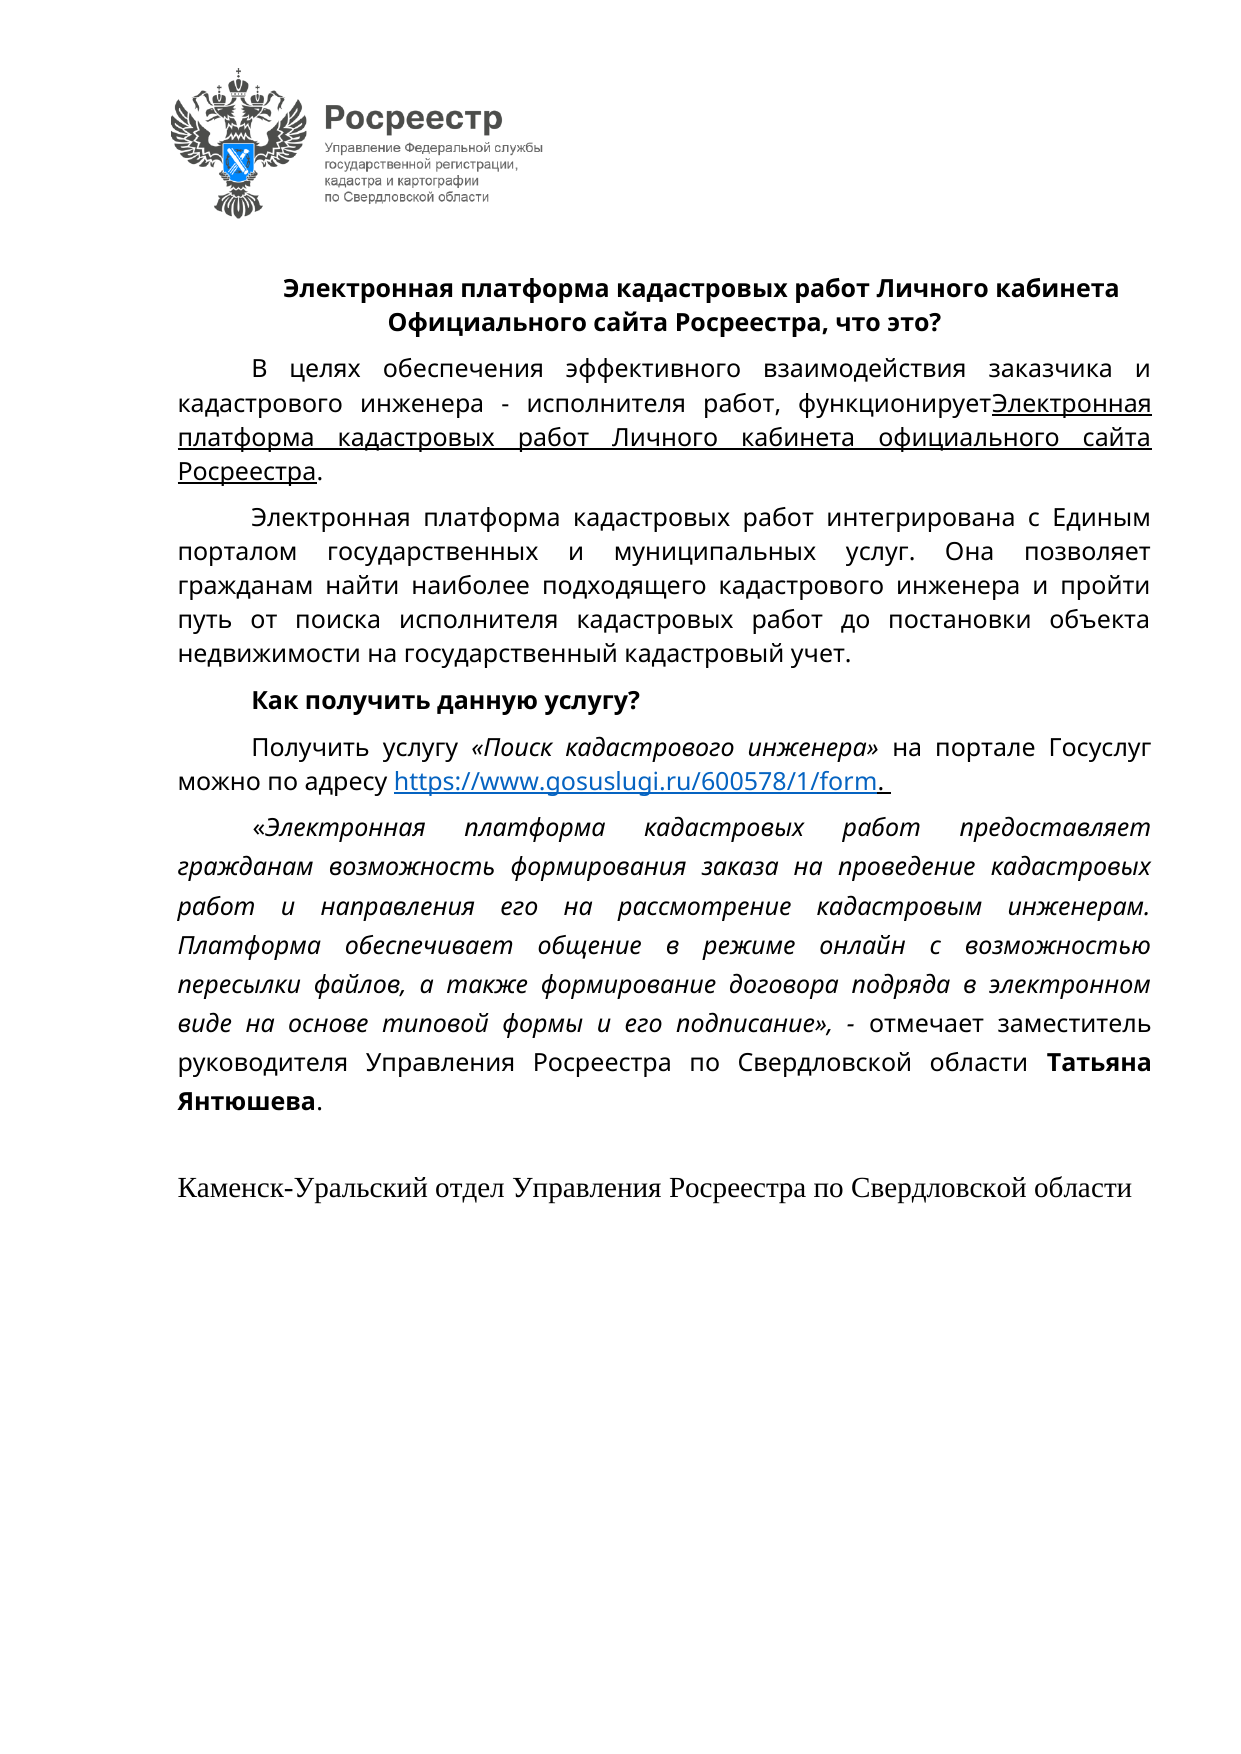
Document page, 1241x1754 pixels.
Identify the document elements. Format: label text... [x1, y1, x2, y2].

text Электронная платформа кадастровых работ Личного кабинета Официального сайта Росреестра, что это? [177, 271, 1152, 339]
text В целях обеспечения эффективного взаимодействия заказчика и кадастрового инженера - исполнителя работ, функционируетЭлектронная платформа кадастровых работ Личного кабинета официального сайта Росреестра. [177, 449, 1152, 487]
text В целях обеспечения эффективного взаимодействия заказчика и кадастрового инженера - исполнителя работ, функционируетЭлектронная платформа кадастровых работ Личного кабинета официального сайта Росреестра. [177, 351, 1152, 448]
text Получить услугу «Поиск кадастрового инженера» на портале Госуслуг можно по адресу https://www.gosuslugi.ru/600578/1/form. [177, 729, 1152, 797]
text Каменск-Уральский отдел Управления Росреестра по Свердловской области [177, 1170, 1152, 1203]
picture [171, 68, 613, 229]
text Электронная платформа кадастровых работ интегрирована с Единым порталом государственных и муниципальных услуг. Она позволяет гражданам найти наиболее подходящего кадастрового инженера и пройти путь от поиска исполнителя кадастровых работ до постановки объекта недвижимости на государственный кадастровый учет. [177, 500, 1152, 670]
text «Электронная платформа кадастровых работ предоставляет гражданам возможность формирования заказа на проведение кадастровых работ и направления его на рассмотрение кадастровым инженерам. Платформа обеспечивает общение в режиме онлайн с возможностью пересылки файлов, а также формирование договора подряда в электронном виде на основе типовой формы и его подписание», - отмечает заместитель руководителя Управления Росреестра по Свердловской области Татьяна Янтюшева. [177, 810, 1152, 1118]
text Как получить данную услугу? [177, 683, 1152, 717]
